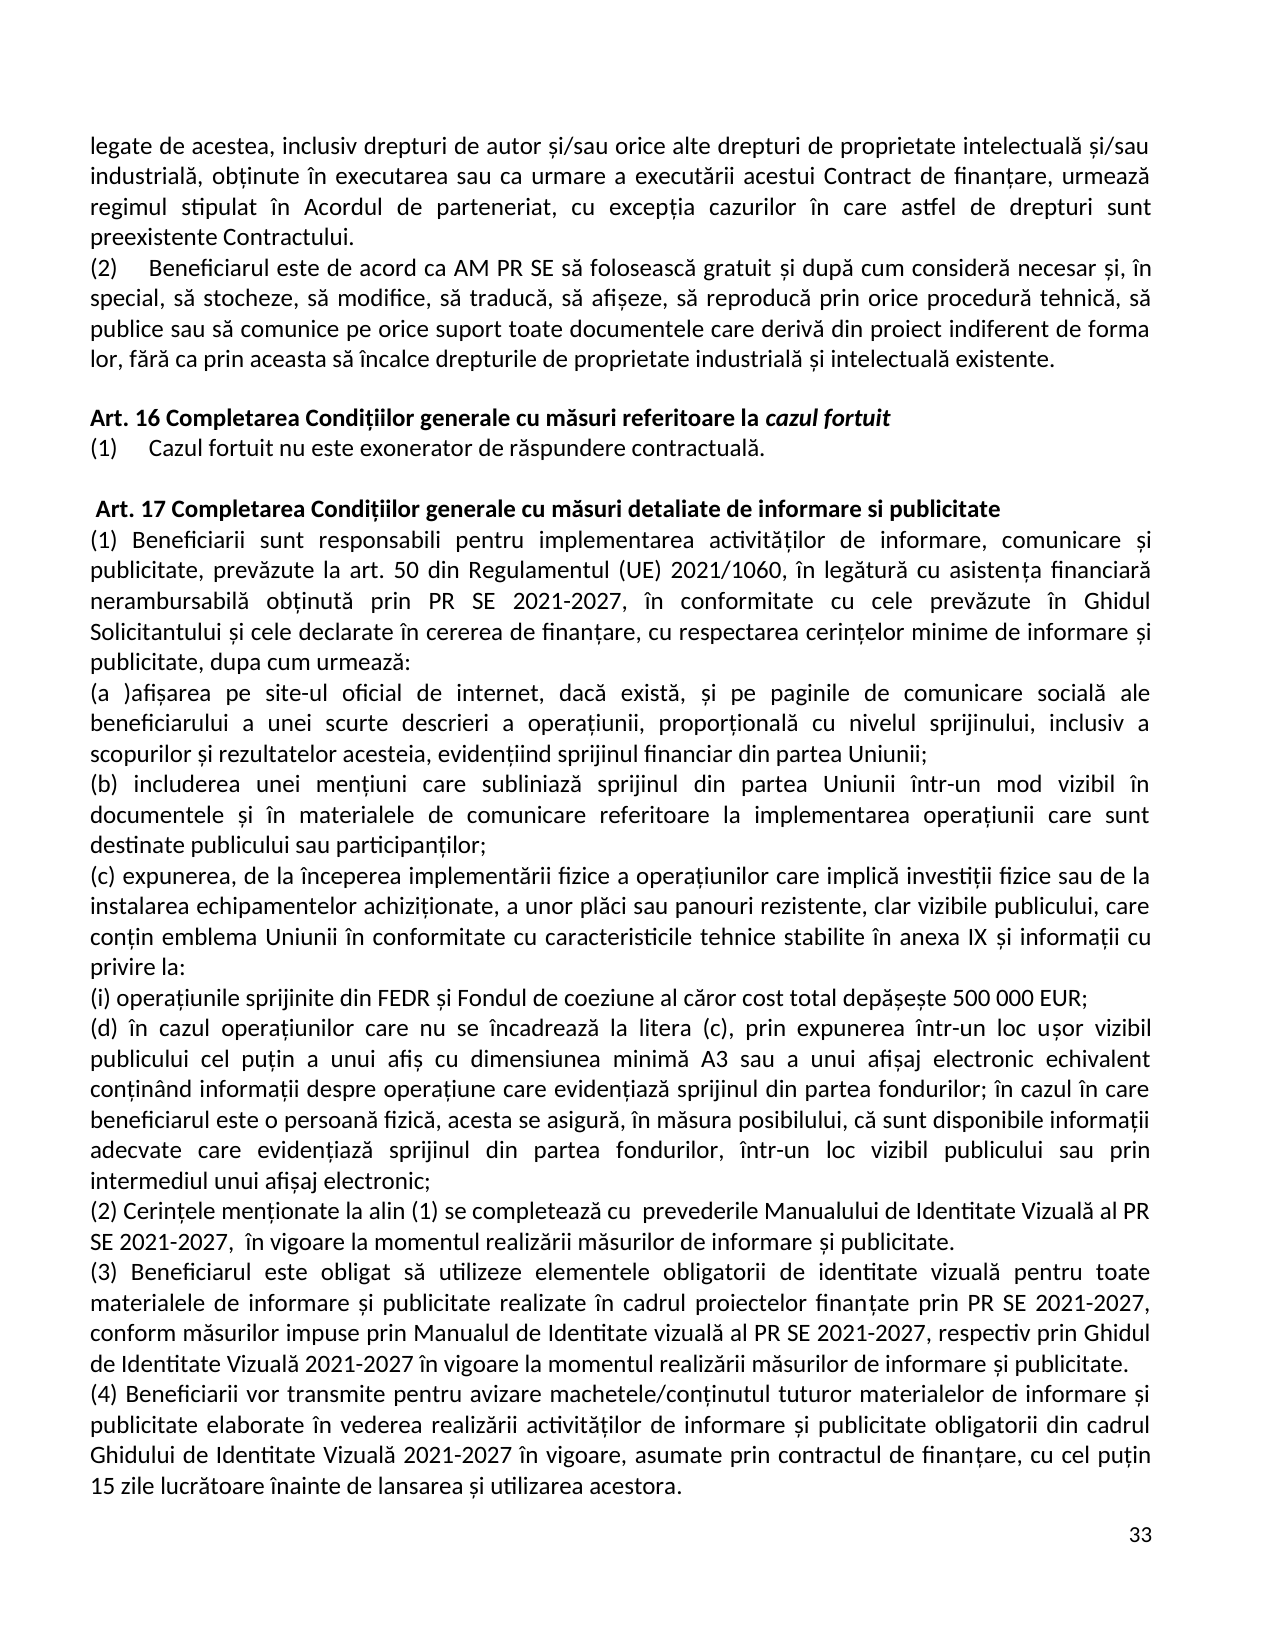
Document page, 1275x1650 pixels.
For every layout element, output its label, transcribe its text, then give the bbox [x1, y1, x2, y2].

text (1) Cazul fortuit nu este exonerator de răspundere contractuală. [90, 432, 1152, 463]
text (c) expunerea, de la începerea implementării fizice a operațiunilor care implică investiții fizice sau de la instalarea echipamentelor achiziționate, a unor plăci sau panouri rezistente, clar vizibile publicului, care conțin emblema Uniunii în conformitate cu caracteristicile tehnice stabilite în anexa IX și informații cu privire la: [90, 860, 1152, 982]
text Art. 16 Completarea Condițiilor generale cu măsuri referitoare la cazul fortuit [90, 402, 1152, 432]
text Art. 17 Completarea Condițiilor generale cu măsuri detaliate de informare si publicitate [90, 493, 1152, 524]
text (b) includerea unei mențiuni care subliniază sprijinul din partea Uniunii într-un mod vizibil în documentele și în materialele de comunicare referitoare la implementarea operațiunii care sunt destinate publicului sau participanților; [90, 768, 1152, 860]
text (3) Beneficiarul este obligat să utilizeze elementele obligatorii de identitate vizuală pentru toate materialele de informare şi publicitate realizate în cadrul proiectelor finanţate prin PR SE 2021-2027, conform măsurilor impuse prin Manualul de Identitate vizuală al PR SE 2021-2027, respectiv prin Ghidul de Identitate Vizuală 2021-2027 în vigoare la momentul realizării măsurilor de informare și publicitate. [90, 1257, 1152, 1379]
text (4) Beneficiarii vor transmite pentru avizare machetele/conținutul tuturor materialelor de informare şi publicitate elaborate în vederea realizării activităților de informare şi publicitate obligatorii din cadrul Ghidului de Identitate Vizuală 2021-2027 în vigoare, asumate prin contractul de finanţare, cu cel puțin 15 zile lucrătoare înainte de lansarea şi utilizarea acestora. [90, 1379, 1152, 1501]
text (d) în cazul operațiunilor care nu se încadrează la litera (c), prin expunerea într-un loc ușor vizibil publicului cel puțin a unui afiș cu dimensiunea minimă A3 sau a unui afișaj electronic echivalent conținând informații despre operațiune care evidențiază sprijinul din partea fondurilor; în cazul în care beneficiarul este o persoană fizică, acesta se asigură, în măsura posibilului, că sunt disponibile informații adecvate care evidențiază sprijinul din partea fondurilor, într-un loc vizibil publicului sau prin intermediul unui afișaj electronic; [90, 1012, 1152, 1196]
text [90, 130, 1152, 252]
text (2) Beneficiarul este de acord ca AM PR SE să folosească gratuit și după cum consideră necesar și, în special, să stocheze, să modifice, să traducă, să afișeze, să reproducă prin orice procedură tehnică, să publice sau să comunice pe orice suport toate documentele care derivă din proiect indiferent de forma lor, fără ca prin aceasta să încalce drepturile de proprietate industrială și intelectuală existente. [90, 252, 1152, 374]
text (2) Cerințele menționate la alin (1) se completează cu prevederile Manualului de Identitate Vizuală al PR SE 2021-2027, în vigoare la momentul realizării măsurilor de informare și publicitate. [90, 1196, 1152, 1257]
text (i) operațiunile sprijinite din FEDR și Fondul de coeziune al căror cost total depășește 500 000 EUR; [90, 982, 1152, 1012]
text (a )afișarea pe site-ul oficial de internet, dacă există, și pe paginile de comunicare socială ale beneficiarului a unei scurte descrieri a operațiunii, proporțională cu nivelul sprijinului, inclusiv a scopurilor și rezultatelor acesteia, evidențiind sprijinul financiar din partea Uniunii; [90, 677, 1152, 768]
text (1) Beneficiarii sunt responsabili pentru implementarea activităţilor de informare, comunicare și publicitate, prevăzute la art. 50 din Regulamentul (UE) 2021/1060, în legătură cu asistenţa financiară nerambursabilă obţinută prin PR SE 2021-2027, în conformitate cu cele prevăzute în Ghidul Solicitantului și cele declarate în cererea de finanţare, cu respectarea cerințelor minime de informare și publicitate, dupa cum urmează: [90, 524, 1152, 677]
